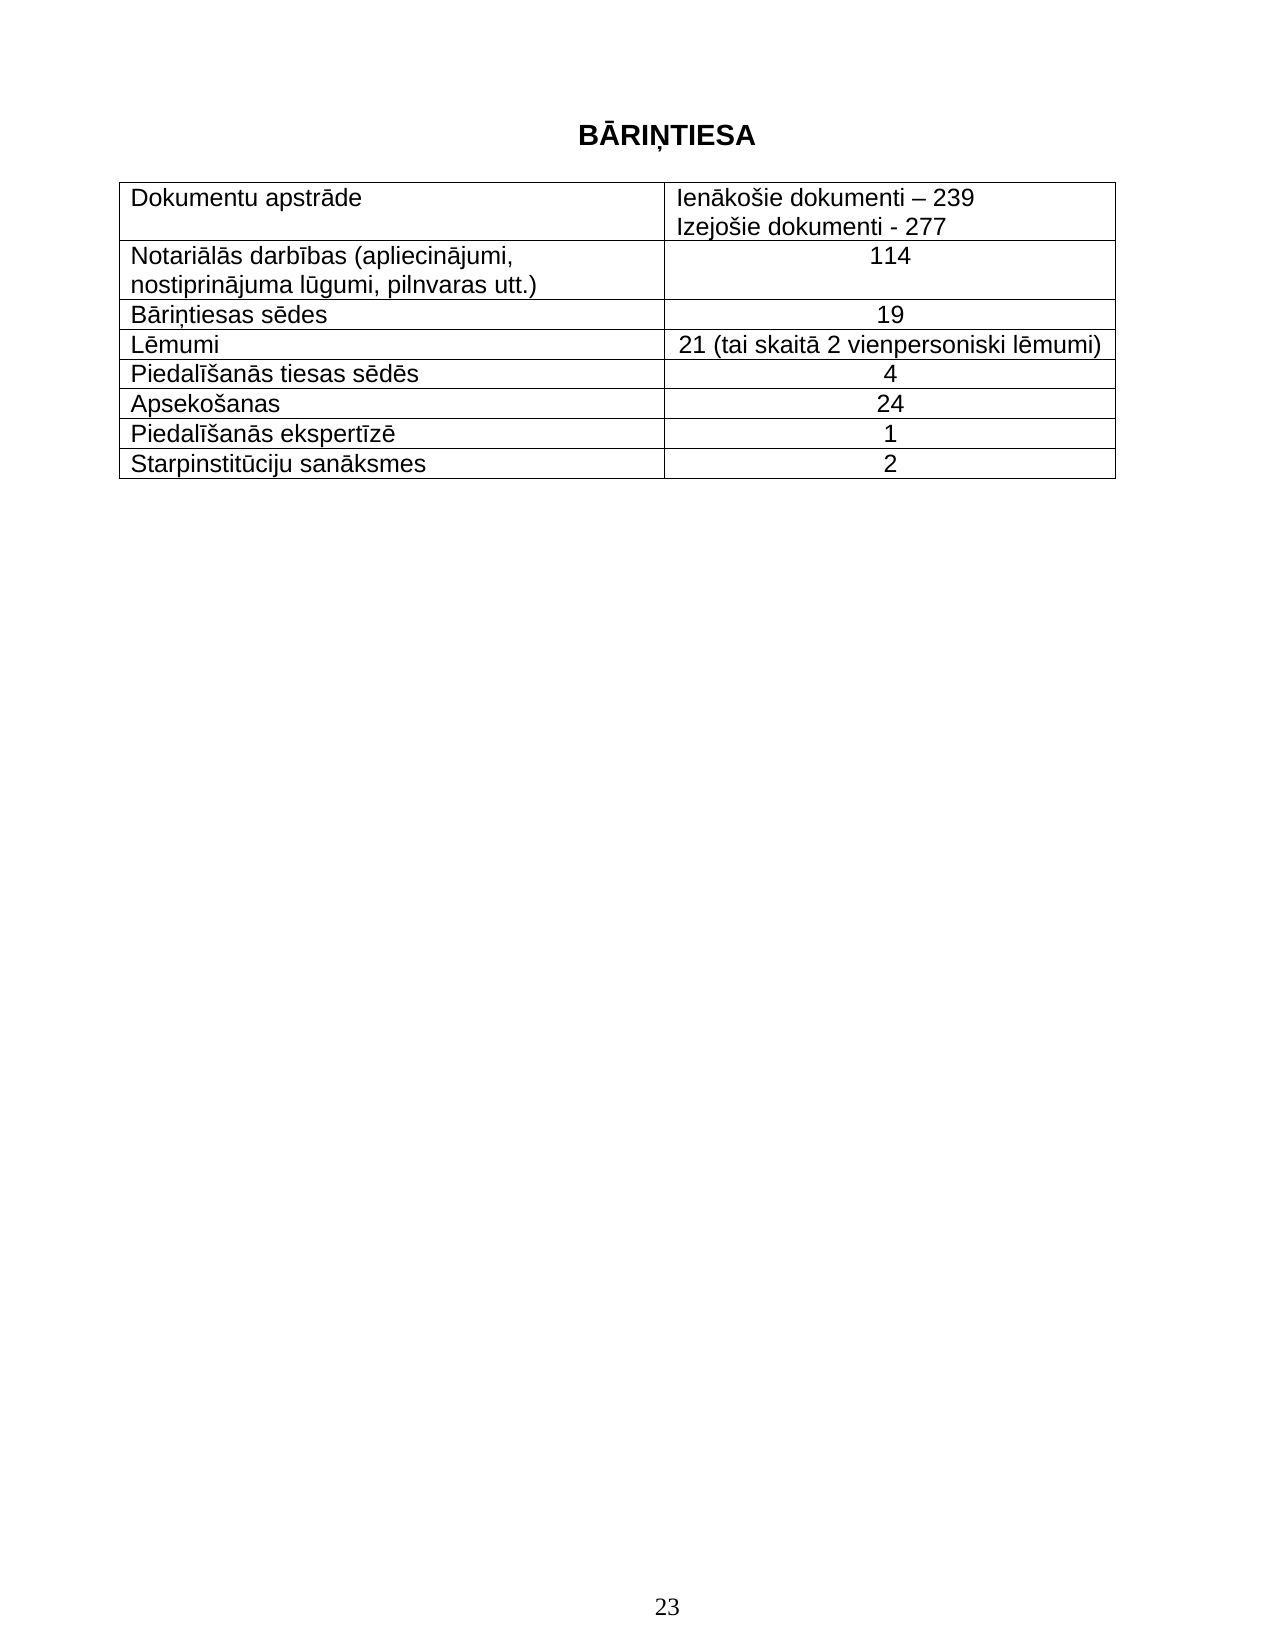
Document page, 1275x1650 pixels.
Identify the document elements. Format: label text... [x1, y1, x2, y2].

table_cell 21 (tai skaitā 2 vienpersoniski lēmumi) [665, 330, 1115, 358]
table_cell 2 [665, 449, 1115, 478]
table_header Dokumentu apstrāde [120, 183, 664, 240]
table_cell 114 [665, 241, 1115, 299]
table_cell Apsekošanas [120, 389, 664, 418]
table_cell Bāriņtiesas sēdes [120, 300, 664, 329]
table_cell Lēmumi [120, 330, 664, 358]
table_cell Piedalīšanās tiesas sēdēs [120, 360, 664, 388]
table_cell Notariālās darbības (apliecinājumi, nostiprinājuma lūgumi, pilnvaras utt.) [120, 241, 664, 299]
table_cell Piedalīšanās ekspertīzē [120, 419, 664, 448]
subtitle Bāriņtiesa [118, 118, 1216, 152]
table_cell 4 [665, 360, 1115, 388]
table_cell 1 [665, 419, 1115, 448]
table_cell Starpinstitūciju sanāksmes [120, 449, 664, 478]
table_cell 19 [665, 300, 1115, 329]
table_cell 24 [665, 389, 1115, 418]
table_header Ienākošie dokumenti – 239 Izejošie dokumenti - 277 [665, 183, 1115, 240]
